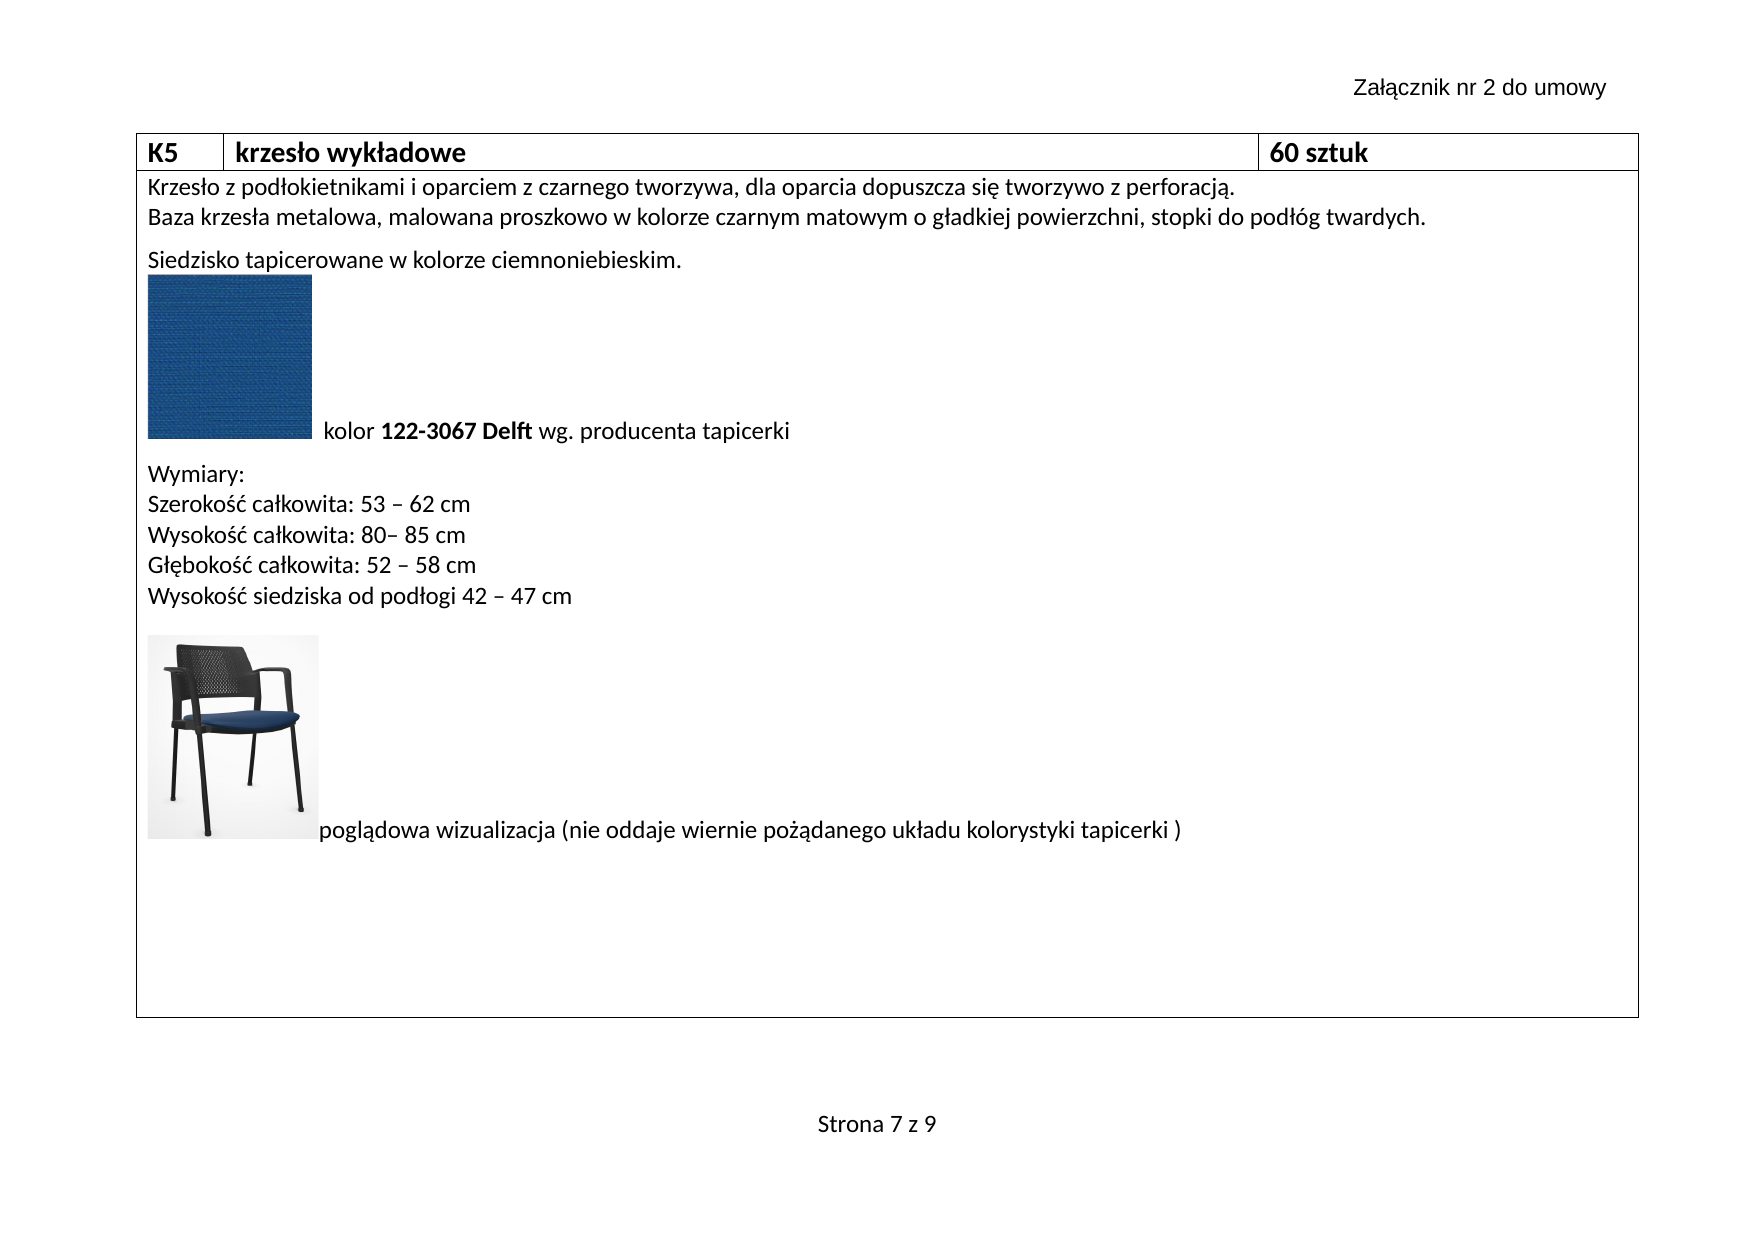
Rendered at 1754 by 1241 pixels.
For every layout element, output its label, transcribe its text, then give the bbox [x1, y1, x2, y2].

picture [147, 635, 319, 839]
table_cell Krzesło z podłokietnikami i oparciem z czarnego tworzywa, dla oparcia dopuszcza się tworzywo z perforacją. Baza krzesła metalowa, malowana proszkowo w kolorze czarnym matowym o gładkiej powierzchni, stopki do podłóg twardych. Siedzisko tapicerowane w kolorze ciemnoniebieskim. kolor 122-3067 Delft wg. producenta tapicerki Wymiary: Szerokość całkowita: 53 – 62 cm Wysokość całkowita: 80– 85 cm Głębokość całkowita: 52 – 58 cm Wysokość siedziska od podłogi 42 – 47 cm poglądowa wizualizacja (nie oddaje wiernie pożądanego układu kolorystyki tapicerki ) [137, 171, 1638, 1017]
picture [147, 274, 312, 439]
table_header krzesło wykładowe [224, 134, 1258, 169]
table_header K5 [137, 134, 223, 169]
table_header 60 sztuk [1259, 134, 1638, 169]
